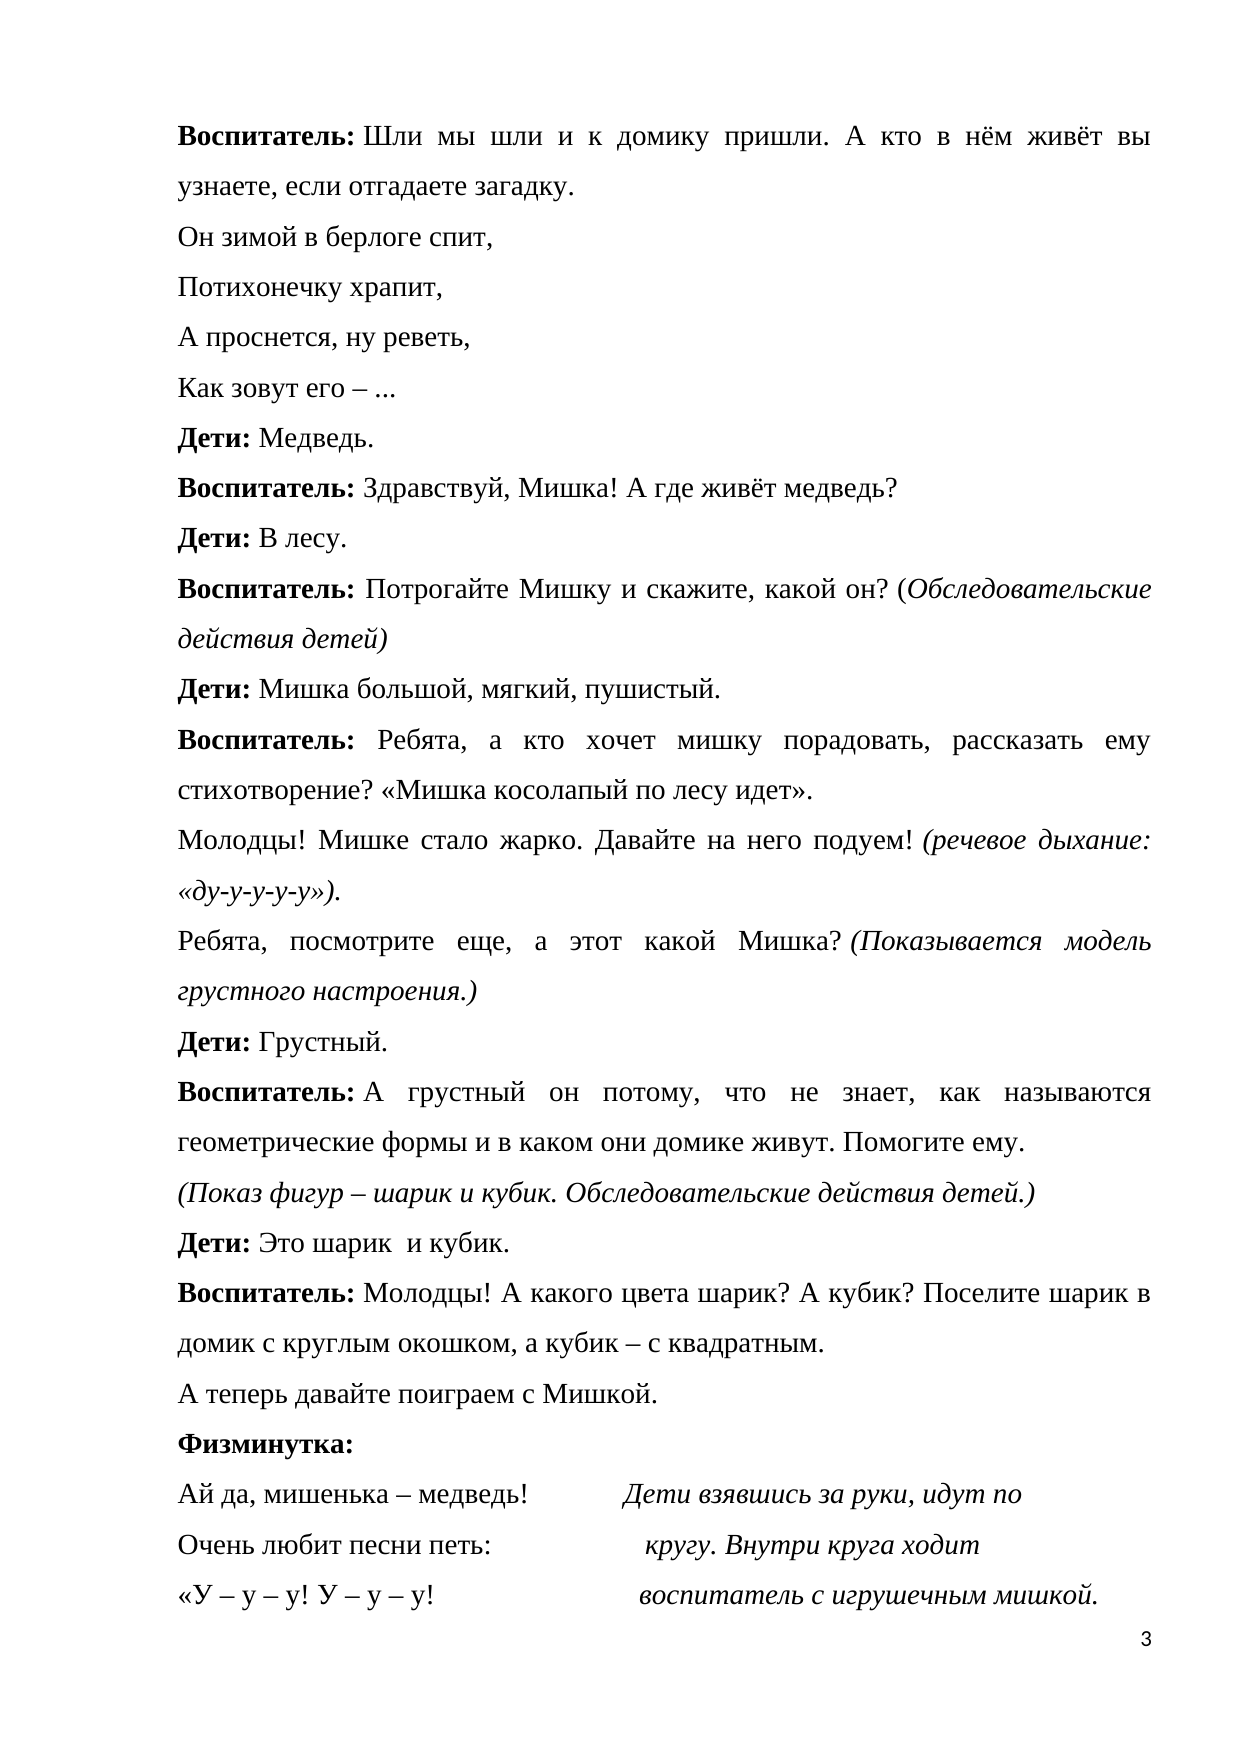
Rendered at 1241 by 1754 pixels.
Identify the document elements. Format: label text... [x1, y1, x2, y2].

text Воспитатель: Шли мы шли и к домику пришли. А кто в нём живёт вы узнаете, если отгадаете загадку. [177, 118, 1152, 202]
text Как зовут его – ... [177, 370, 1152, 403]
text Ребята, посмотрите еще, а этот какой Мишка? (Показывается модель грустного настроения.) [177, 923, 1152, 1007]
text А теперь давайте поиграем с Мишкой. [177, 1376, 1152, 1409]
text А проснется, ну реветь, [177, 319, 1152, 353]
text Очень любит песни петь: кругу. Внутри круга ходит [177, 1527, 1152, 1560]
text Физминутка: [177, 1426, 1152, 1460]
text «У – у – у! У – у – у! воспитатель с игрушечным мишкой. [177, 1577, 1152, 1611]
text Дети: В лесу. [177, 521, 1152, 554]
text Ай да, мишенька – медведь! Дети взявшись за руки, идут по [177, 1477, 1152, 1510]
text Дети: Грустный. [177, 1024, 1152, 1057]
text Воспитатель: Ребята, а кто хочет мишку порадовать, рассказать ему стихотворение? «Мишка косолапый по лесу идет». [177, 722, 1152, 806]
text Воспитатель: А грустный он потому, что не знает, как называются геометрические формы и в каком они домике живут. Помогите ему. [177, 1074, 1152, 1158]
text Молодцы! Мишке стало жарко. Давайте на него подуем! (речевое дыхание: «ду-у-у-у-у»). [177, 822, 1152, 906]
text (Показ фигур – шарик и кубик. Обследовательские действия детей.) [177, 1175, 1152, 1208]
text Потихонечку храпит, [177, 269, 1152, 303]
text Воспитатель: Молодцы! А какого цвета шарик? А кубик? Поселите шарик в домик с круглым окошком, а кубик – с квадратным. [177, 1275, 1152, 1359]
text Дети: Медведь. [177, 420, 1152, 453]
text Дети: Мишка большой, мягкий, пушистый. [177, 672, 1152, 705]
text Дети: Это шарик и кубик. [177, 1225, 1152, 1258]
text Воспитатель: Потрогайте Мишку и скажите, какой он? (Обследовательские действия детей) [177, 571, 1152, 655]
text Воспитатель: Здравствуй, Мишка! А где живёт медведь? [177, 470, 1152, 504]
text Он зимой в берлоге спит, [177, 219, 1152, 252]
